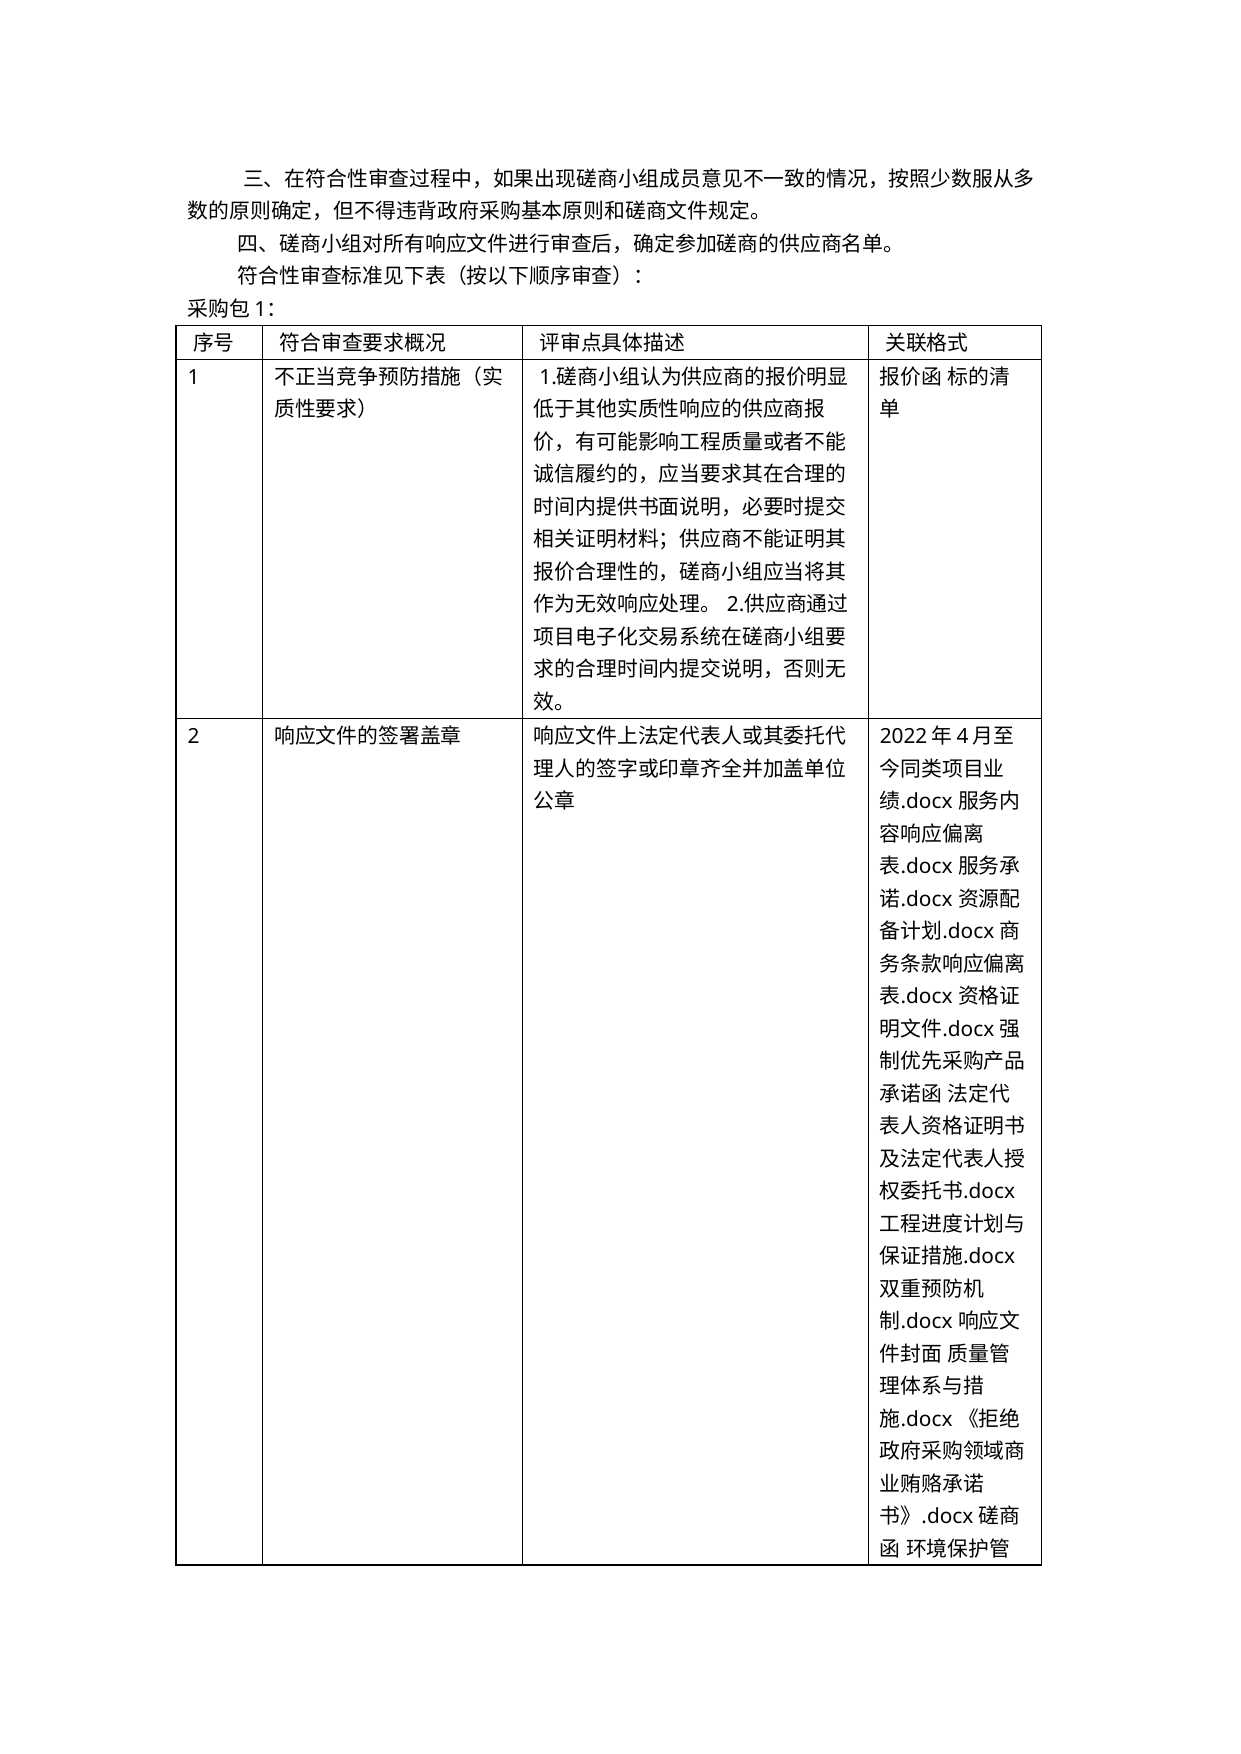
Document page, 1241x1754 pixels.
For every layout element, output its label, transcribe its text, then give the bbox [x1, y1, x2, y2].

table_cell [523, 719, 868, 1564]
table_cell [869, 719, 1041, 1564]
table_header 评审点具体描述 [523, 326, 868, 358]
table_cell 2 [177, 719, 262, 1564]
text 四、磋商小组对所有响应文件进行审查后，确定参加磋商的供应商名单。 [187, 227, 1053, 259]
text 符合性审查标准见下表（按以下顺序审查）： [187, 259, 1053, 292]
table_header 关联格式 [869, 326, 1041, 358]
text 采购包1： [187, 292, 1053, 324]
table_header 符合审查要求概况 [263, 326, 522, 358]
table_cell 1 [177, 360, 262, 718]
text 三、在符合性审查过程中，如果出现磋商小组成员意见不一致的情况，按照少数服从多数的原则确定，但不得违背政府采购基本原则和磋商文件规定。 [187, 162, 1053, 227]
table_cell 报价函 标的清单 [869, 360, 1041, 718]
table_header 序号 [177, 326, 262, 358]
table_cell 1.磋商小组认为供应商的报价明显低于其他实质性响应的供应商报价，有可能影响工程质量或者不能诚信履约的，应当要求其在合理的时间内提供书面说明，必要时提交相关证明材料；供应商不能证明其报价合理性的，磋商小组应当将其作为无效响应处理。 2.供应商通过项目电子化交易系统在磋商小组要求的合理时间内提交说明，否则无效。 [523, 360, 868, 718]
table_cell 响应文件的签署盖章 [263, 719, 522, 1564]
table_cell 不正当竞争预防措施（实质性要求） [263, 360, 522, 718]
